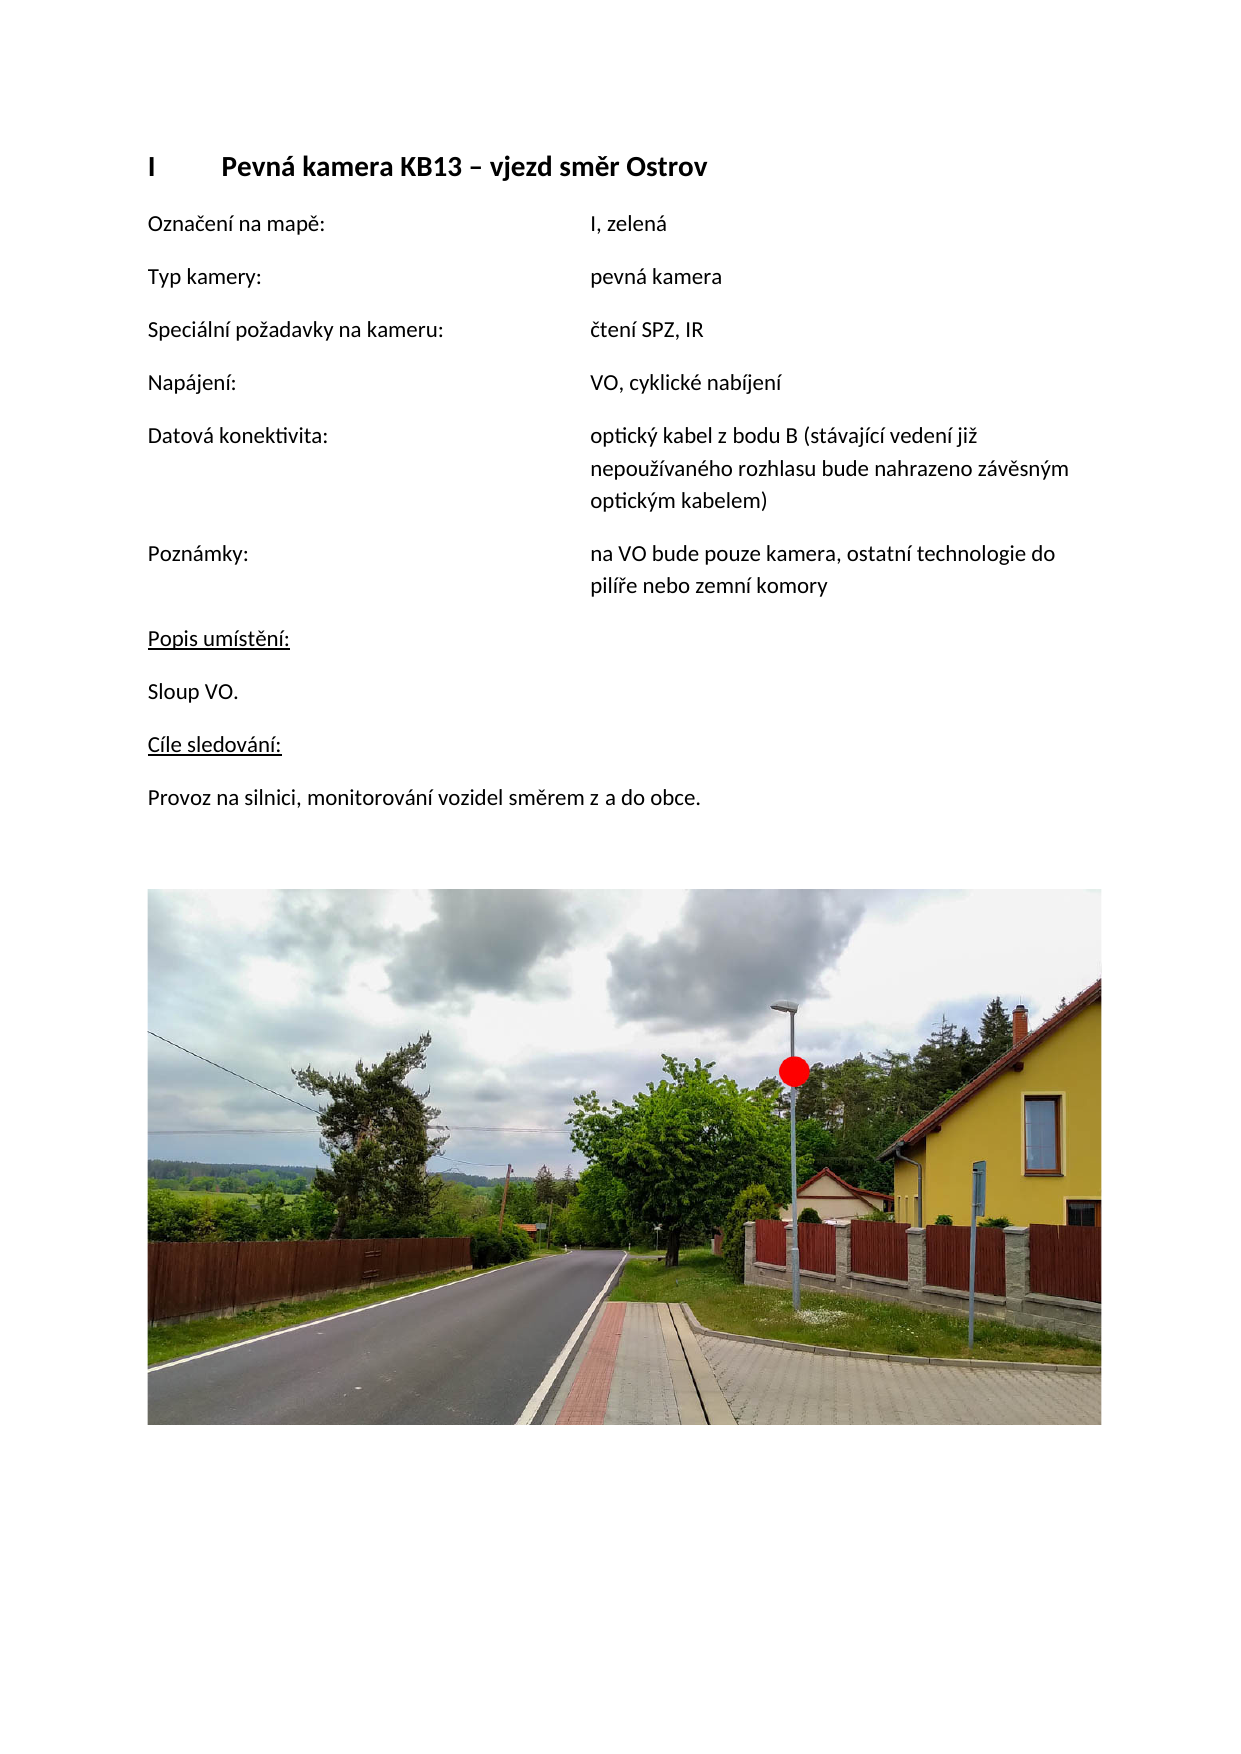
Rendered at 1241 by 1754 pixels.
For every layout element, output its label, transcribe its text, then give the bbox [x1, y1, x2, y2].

text Provoz na silnici, monitorování vozidel směrem z a do obce. [148, 783, 1093, 811]
text Sloup VO. [148, 677, 1093, 705]
text Popis umístění: [148, 624, 1093, 652]
text Označení na mapě: I, zelená [148, 209, 1093, 237]
picture [147, 889, 1102, 1425]
text Typ kamery: pevná kamera [148, 262, 1093, 290]
text Datová konektivita: optický kabel z bodu B (stávající vedení již nepoužívaného rozhlasu bude nahrazeno závěsným optickým kabelem) [148, 421, 1093, 514]
list I Pevná kamera KB13 – vjezd směr Ostrov [148, 148, 1093, 183]
text Napájení: VO, cyklické nabíjení [148, 368, 1093, 396]
text Poznámky: na VO bude pouze kamera, ostatní technologie do pilíře nebo zemní komory [148, 539, 1093, 599]
text Cíle sledování: [148, 730, 1093, 758]
text Speciální požadavky na kameru: čtení SPZ, IR [148, 315, 1093, 343]
